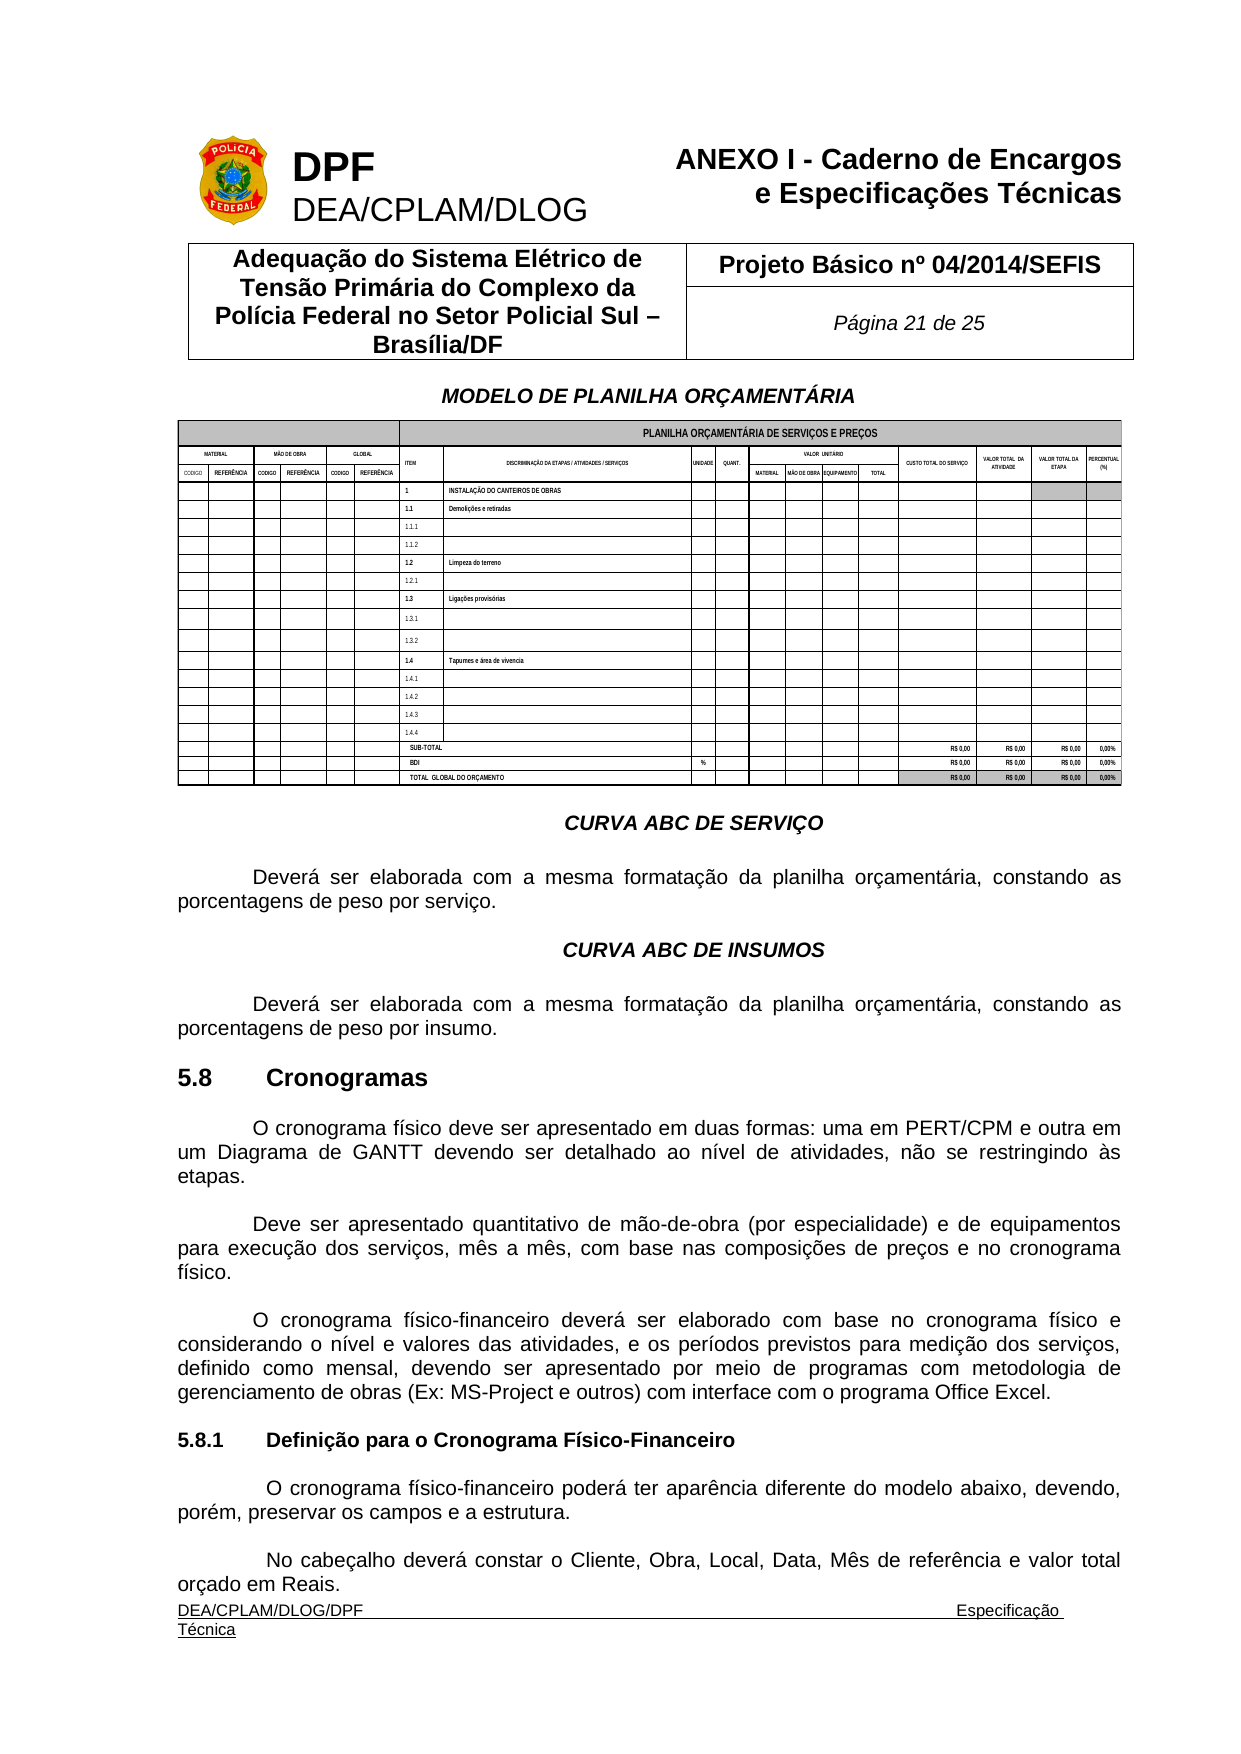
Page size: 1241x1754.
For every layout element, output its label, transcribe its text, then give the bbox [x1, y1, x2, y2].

picture [198, 133, 269, 226]
text 5.8.1 Definição para o Cronograma Físico-Financeiro [177, 1428, 1122, 1452]
text Deverá ser elaborada com a mesma formatação da planilha orçamentária, constando as porcentagens de peso por insumo. [177, 992, 1122, 1039]
text Deve ser apresentado quantitativo de mão-de-obra (por especialidade) e de equipamentos para execução dos serviços, mês a mês, com base nas composições de preços e no cronograma físico. [177, 1212, 1122, 1284]
text Deverá ser elaborada com a mesma formatação da planilha orçamentária, constando as porcentagens de peso por serviço. [177, 864, 1122, 912]
text O cronograma físico-financeiro poderá ter aparência diferente do modelo abaixo, devendo, porém, preservar os campos e a estrutura. [177, 1476, 1122, 1523]
text MODELO DE PLANILHA ORÇAMENTÁRIA [177, 384, 1122, 408]
subtitle CURVA ABC DE INSUMOS [267, 937, 1122, 961]
text O cronograma físico-financeiro deverá ser elaborado com base no cronograma físico e considerando o nível e valores das atividades, e os períodos previstos para medição dos serviços, definido como mensal, devendo ser apresentado por meio de programas com metodologia de gerenciamento de obras (Ex: MS-Project e outros) com interface com o programa Office Excel. [177, 1308, 1122, 1404]
text No cabeçalho deverá constar o Cliente, Obra, Local, Data, Mês de referência e valor total orçado em Reais. [177, 1547, 1122, 1595]
text 5.8 Cronogramas [177, 1063, 1122, 1092]
text O cronograma físico deve ser apresentado em duas formas: uma em PERT/CPM e outra em um Diagrama de GANTT devendo ser detalhado ao nível de atividades, não se restringindo às etapas. [177, 1116, 1122, 1188]
subtitle CURVA ABC DE SERVIÇO [267, 810, 1122, 834]
